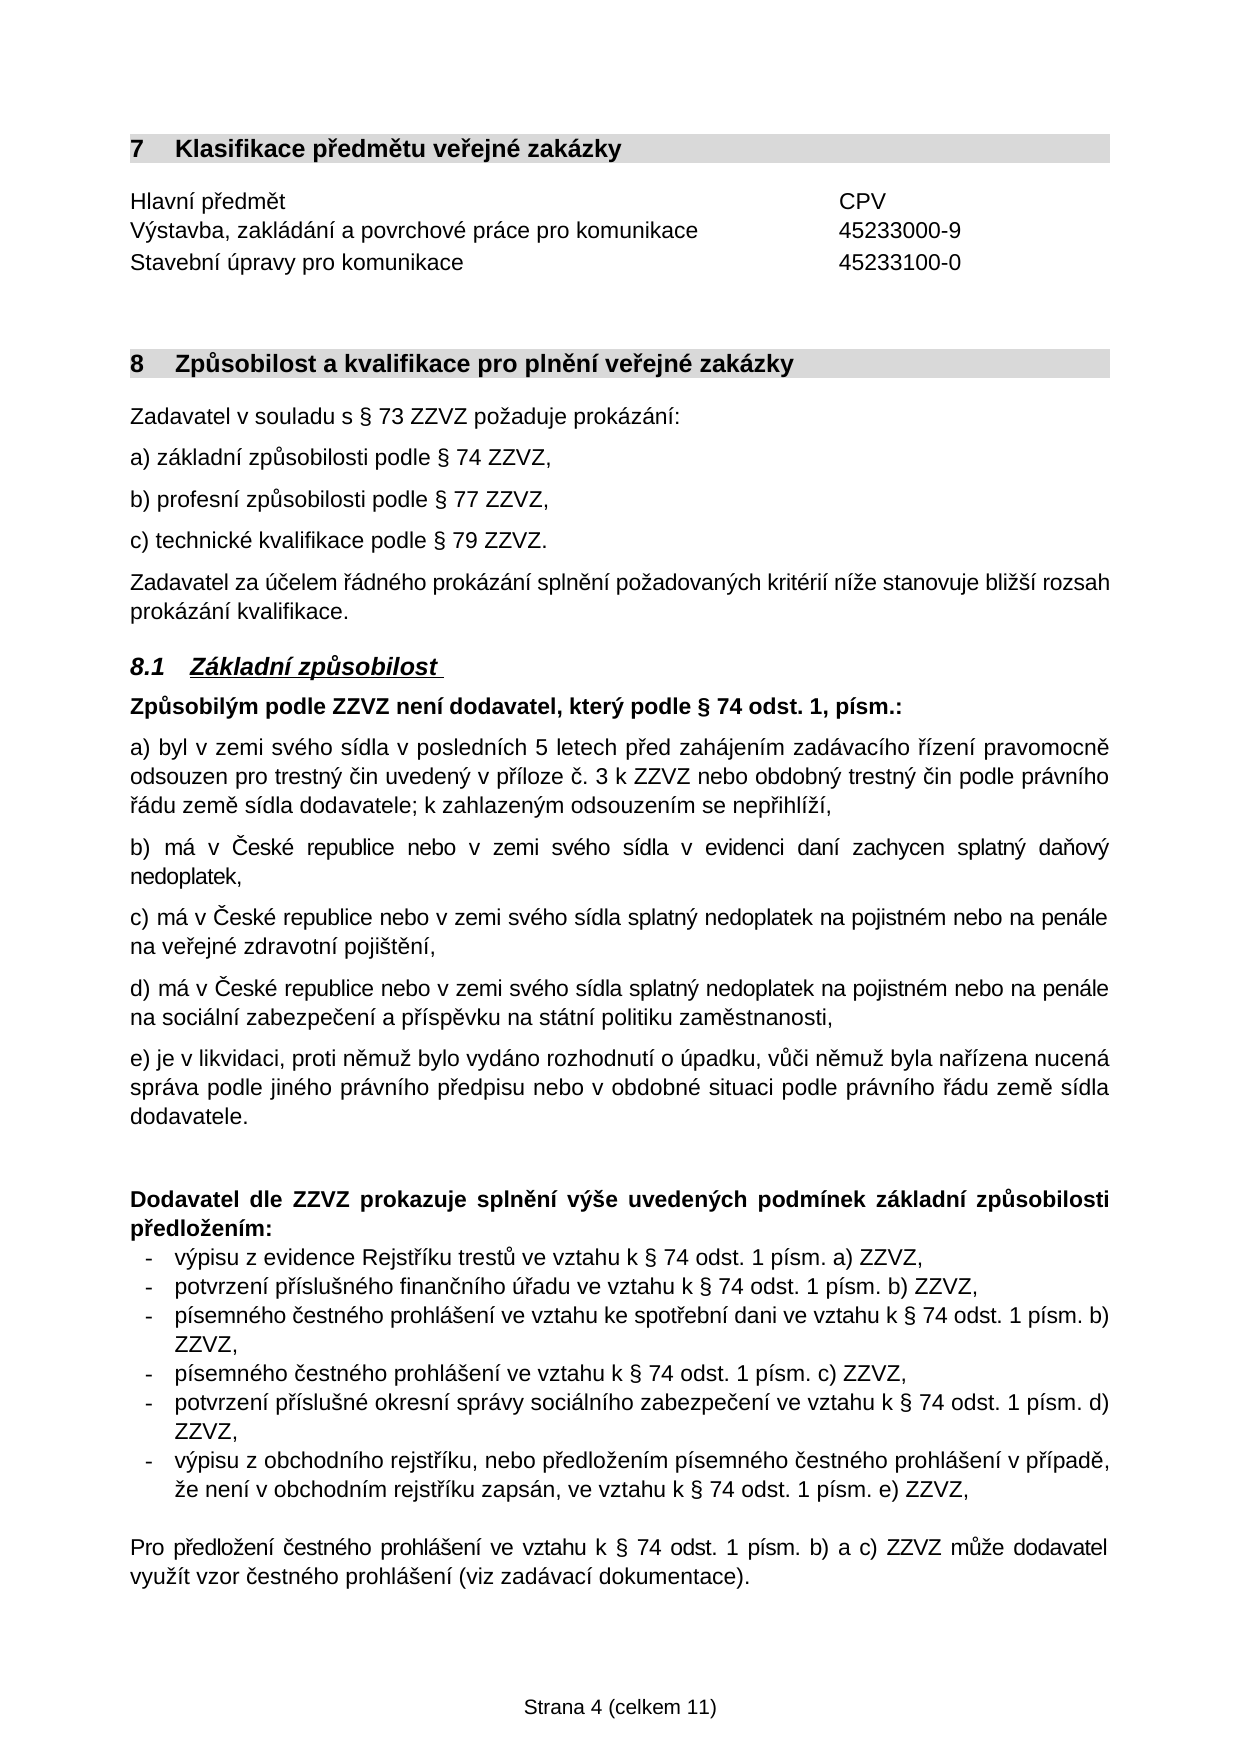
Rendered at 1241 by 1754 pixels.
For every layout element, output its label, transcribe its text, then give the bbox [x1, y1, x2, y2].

text e) je v likvidaci, proti němuž bylo vydáno rozhodnutí o úpadku, vůči němuž byla nařízena nucená správa podle jiného právního předpisu nebo v obdobné situaci podle právního řádu země sídla dodavatele. [130, 1045, 1110, 1129]
text a) byl v zemi svého sídla v posledních 5 letech před zahájením zadávacího řízení pravomocně odsouzen pro trestný čin uvedený v příloze č. 3 k ZZVZ nebo obdobný trestný čin podle právního řádu země sídla dodavatele; k zahlazeným odsouzením se nepřihlíží, [130, 734, 1110, 819]
text Zadavatel za účelem řádného prokázání splnění požadovaných kritérií níže stanovuje bližší rozsah prokázání kvalifikace. [130, 569, 1110, 624]
text b) má v České republice nebo v zemi svého sídla v evidenci daní zachycen splatný daňový nedoplatek, [130, 834, 1110, 889]
text Pro předložení čestného prohlášení ve vztahu k § 74 odst. 1 písm. b) a c) ZZVZ může dodavatel využít vzor čestného prohlášení (viz zadávací dokumentace). [130, 1534, 1110, 1589]
text Zadavatel v souladu s § 73 ZZVZ požaduje prokázání: [130, 403, 1110, 429]
text Stavební úpravy pro komunikace 45233100-0 [130, 248, 1110, 275]
text c) má v České republice nebo v zemi svého sídla splatný nedoplatek na pojistném nebo na penále na veřejné zdravotní pojištění, [130, 904, 1110, 959]
text b) profesní způsobilosti podle § 77 ZZVZ, [130, 486, 1110, 512]
text Způsobilým podle ZZVZ není dodavatel, který podle § 74 odst. 1, písm.: [130, 693, 1110, 719]
text d) má v České republice nebo v zemi svého sídla splatný nedoplatek na pojistném nebo na penále na sociální zabezpečení a příspěvku na státní politiku zaměstnanosti, [130, 974, 1110, 1030]
list potvrzení příslušné okresní správy sociálního zabezpečení ve vztahu k § 74 odst. 1 písm. d) ZZVZ, [145, 1389, 1110, 1444]
subtitle Základní způsobilost [130, 652, 1110, 680]
text c) technické kvalifikace podle § 79 ZZVZ. [130, 527, 1110, 554]
text Hlavní předmět CPV [130, 188, 1110, 214]
subtitle Způsobilost a kvalifikace pro plnění veřejné zakázky [130, 349, 1110, 378]
text Dodavatel dle ZZVZ prokazuje splnění výše uvedených podmínek základní způsobilosti předložením: [130, 1186, 1110, 1241]
list potvrzení příslušného finančního úřadu ve vztahu k § 74 odst. 1 písm. b) ZZVZ, [145, 1273, 1110, 1299]
list výpisu z obchodního rejstříku, nebo předložením písemného čestného prohlášení v případě, že není v obchodním rejstříku zapsán, ve vztahu k § 74 odst. 1 písm. e) ZZVZ, [145, 1447, 1110, 1502]
list písemného čestného prohlášení ve vztahu ke spotřební dani ve vztahu k § 74 odst. 1 písm. b) ZZVZ, [145, 1302, 1110, 1357]
subtitle Klasifikace předmětu veřejné zakázky [130, 134, 1110, 163]
list výpisu z evidence Rejstříku trestů ve vztahu k § 74 odst. 1 písm. a) ZZVZ, [145, 1244, 1110, 1270]
text a) základní způsobilosti podle § 74 ZZVZ, [130, 444, 1110, 471]
text Výstavba, zakládání a povrchové práce pro komunikace 45233000-9 [130, 217, 1110, 243]
list písemného čestného prohlášení ve vztahu k § 74 odst. 1 písm. c) ZZVZ, [145, 1360, 1110, 1386]
